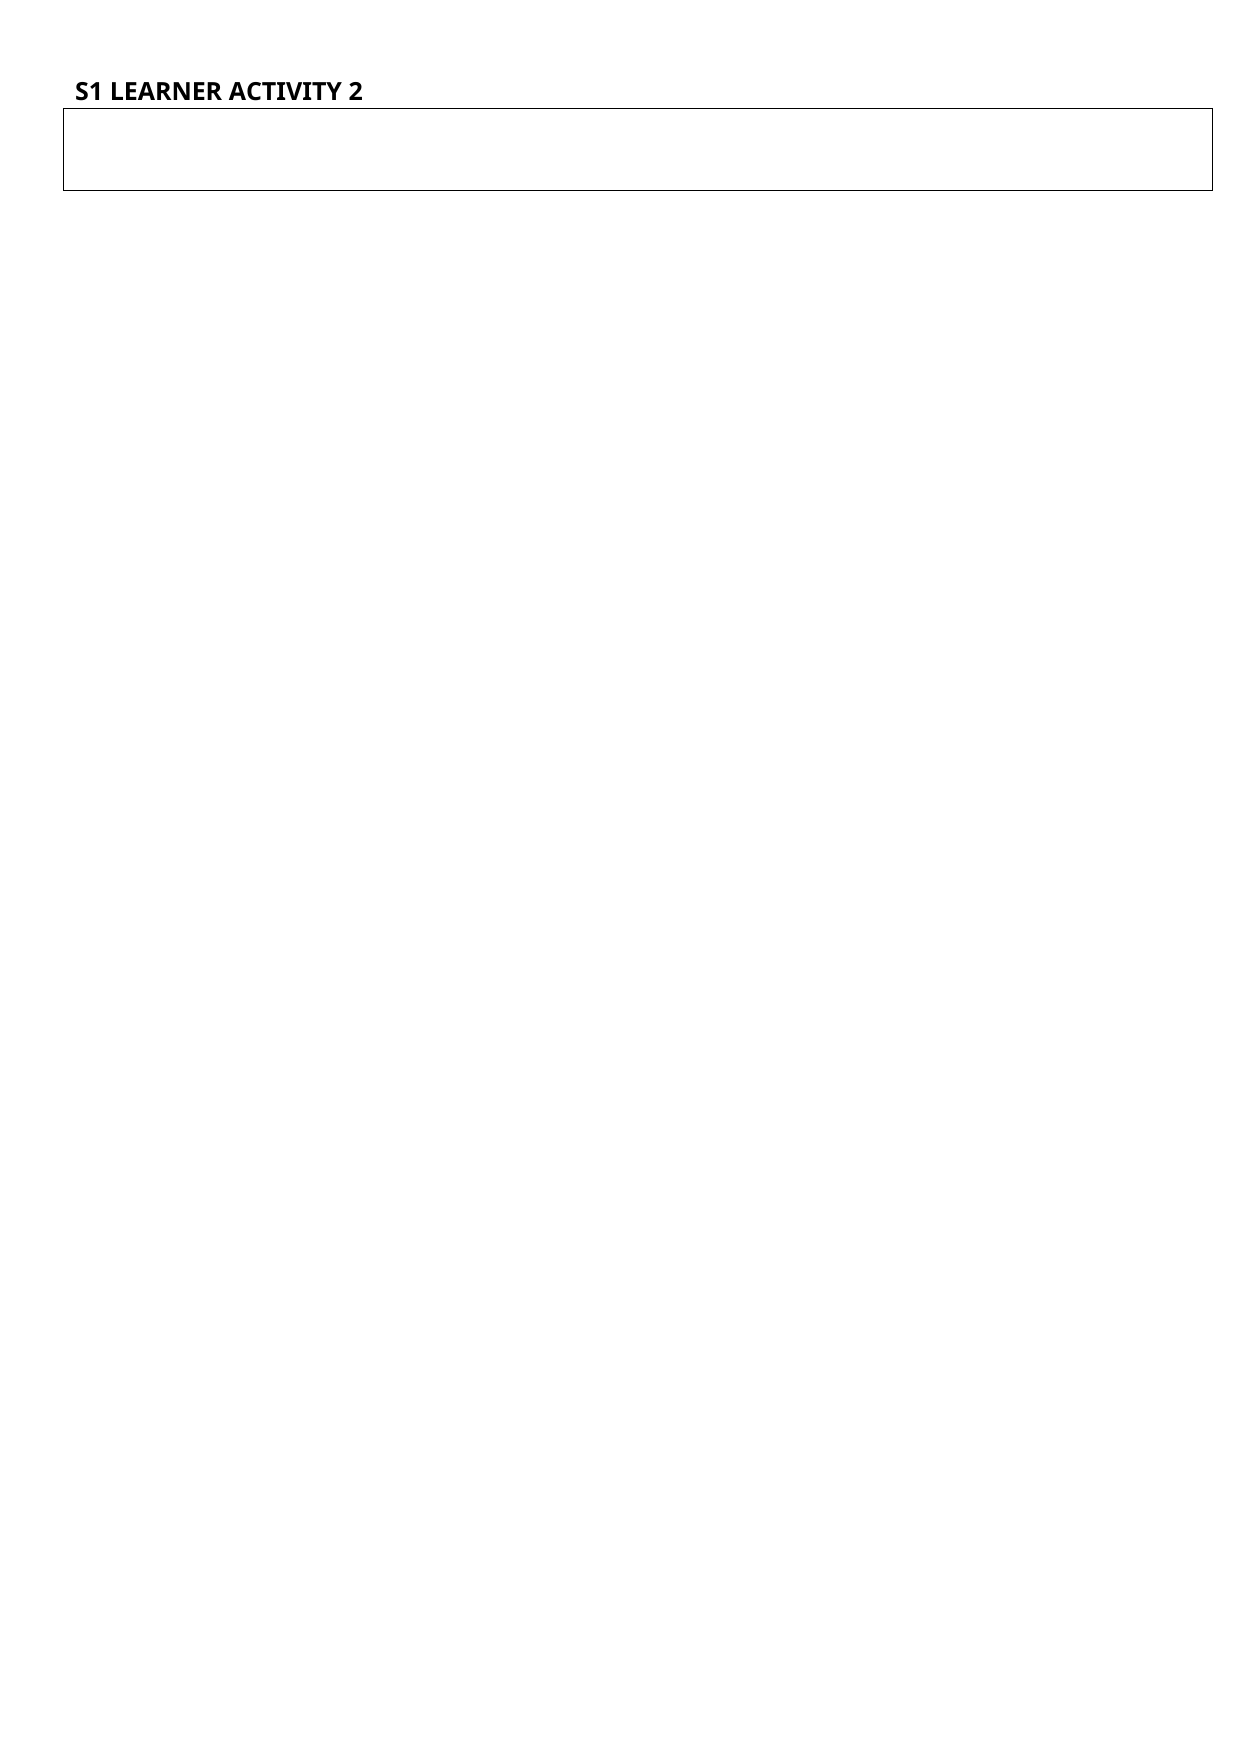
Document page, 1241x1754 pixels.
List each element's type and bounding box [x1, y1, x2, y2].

table_cell [64, 109, 1212, 190]
